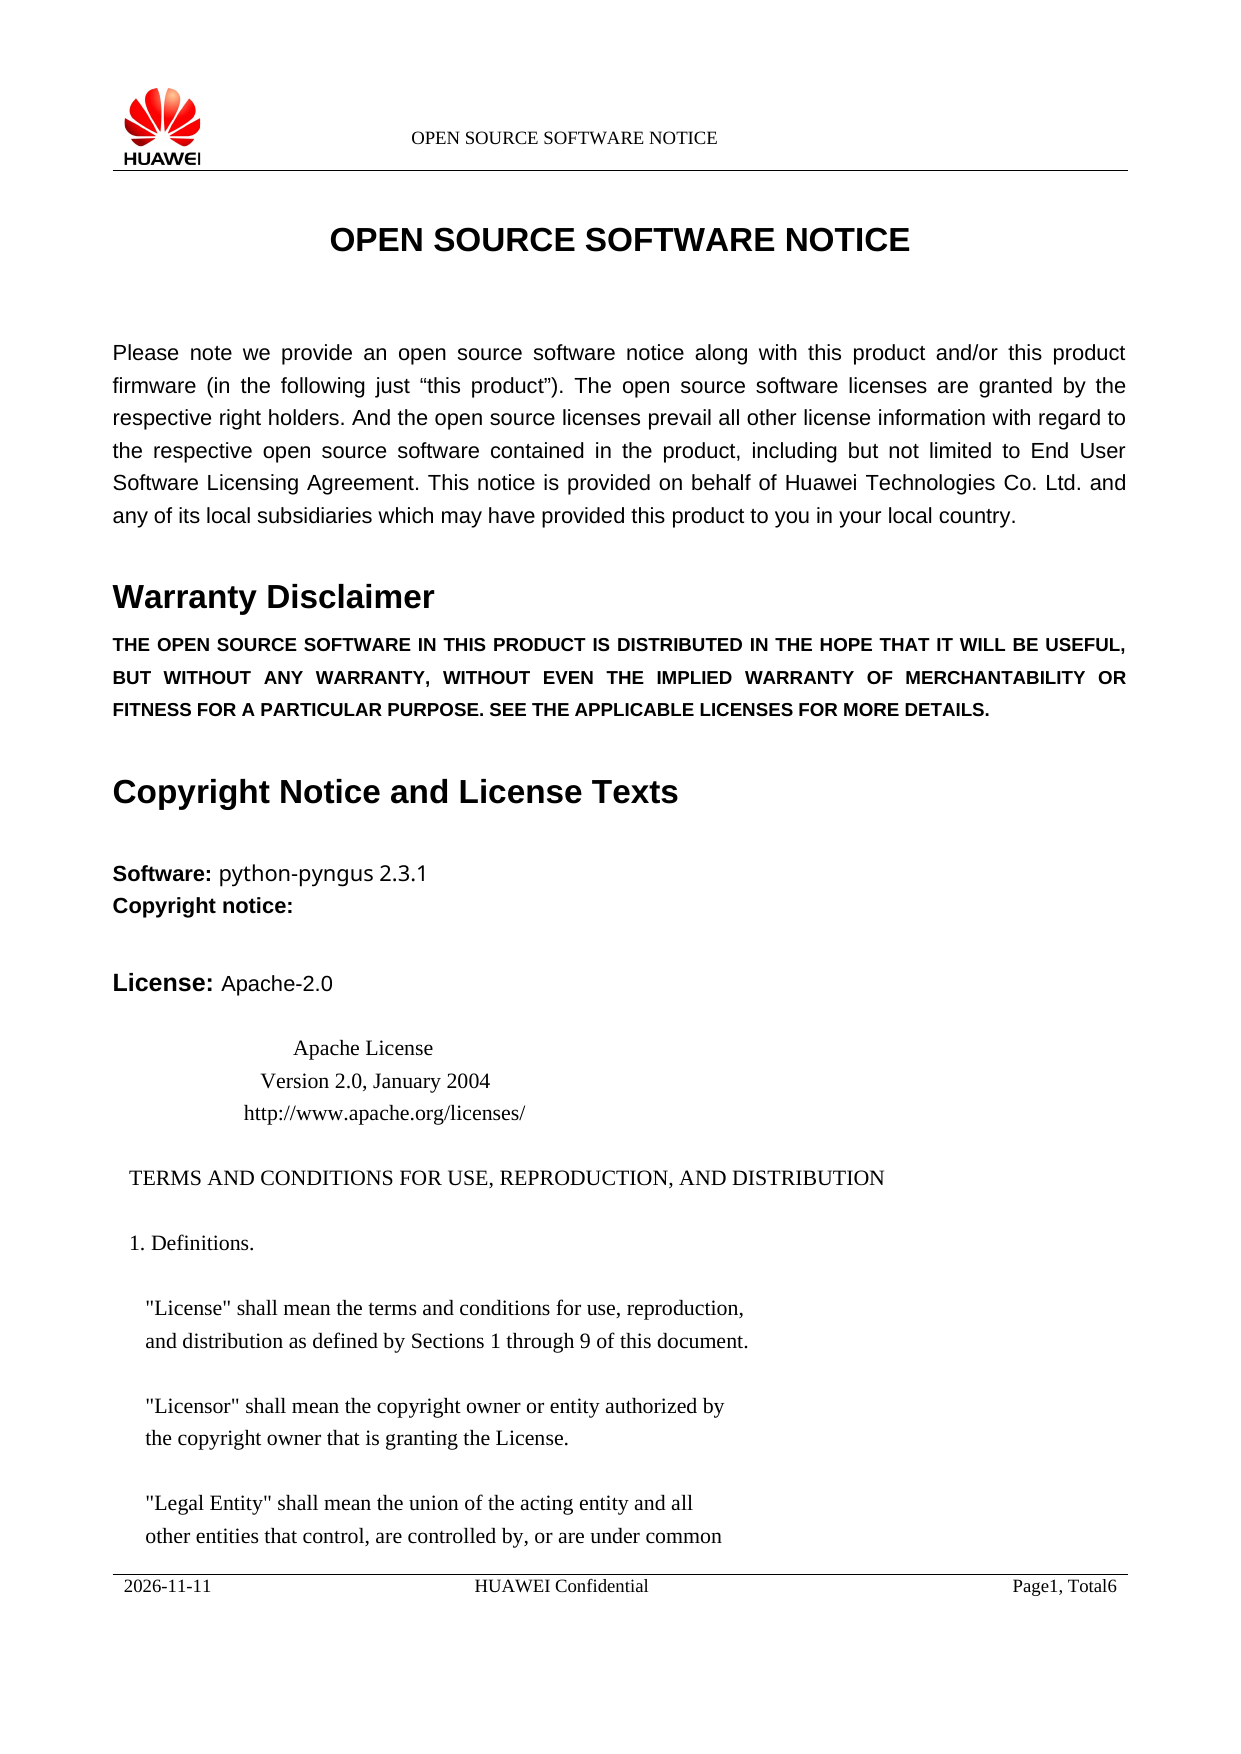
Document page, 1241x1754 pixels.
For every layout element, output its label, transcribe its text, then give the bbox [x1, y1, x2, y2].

text Copyright Notice and License Texts [112, 759, 1128, 824]
text Please note we provide an open source software notice along with this product and/or this product firmware (in the following just “this product”). The open source software licenses are granted by the respective right holders. And the open source licenses prevail all other license information with regard to the respective open source software contained in the product, including but not limited to End User Software Licensing Agreement. This notice is provided on behalf of Huawei Technologies Co. Ltd. and any of its local subsidiaries which may have provided this product to you in your local country. [112, 336, 1128, 531]
title Software: python-pyngus 2.3.1 [112, 856, 1128, 889]
text The open source software in this product is distributed in the hope that it will be useful, but WITHOUT ANY WARRANTY, without even the implied warranty of MERCHANTABILITY or FITNESS FOR A PARTICULAR PURPOSE. See the applicable licenses for more details. [112, 629, 1128, 726]
text OPEN SOURCE SOFTWARE NOTICE [112, 206, 1128, 271]
text Copyright notice: [112, 889, 1128, 921]
text Warranty Disclaimer [112, 564, 1128, 629]
text License: Apache-2.0 [112, 966, 1128, 999]
picture [124, 88, 201, 165]
